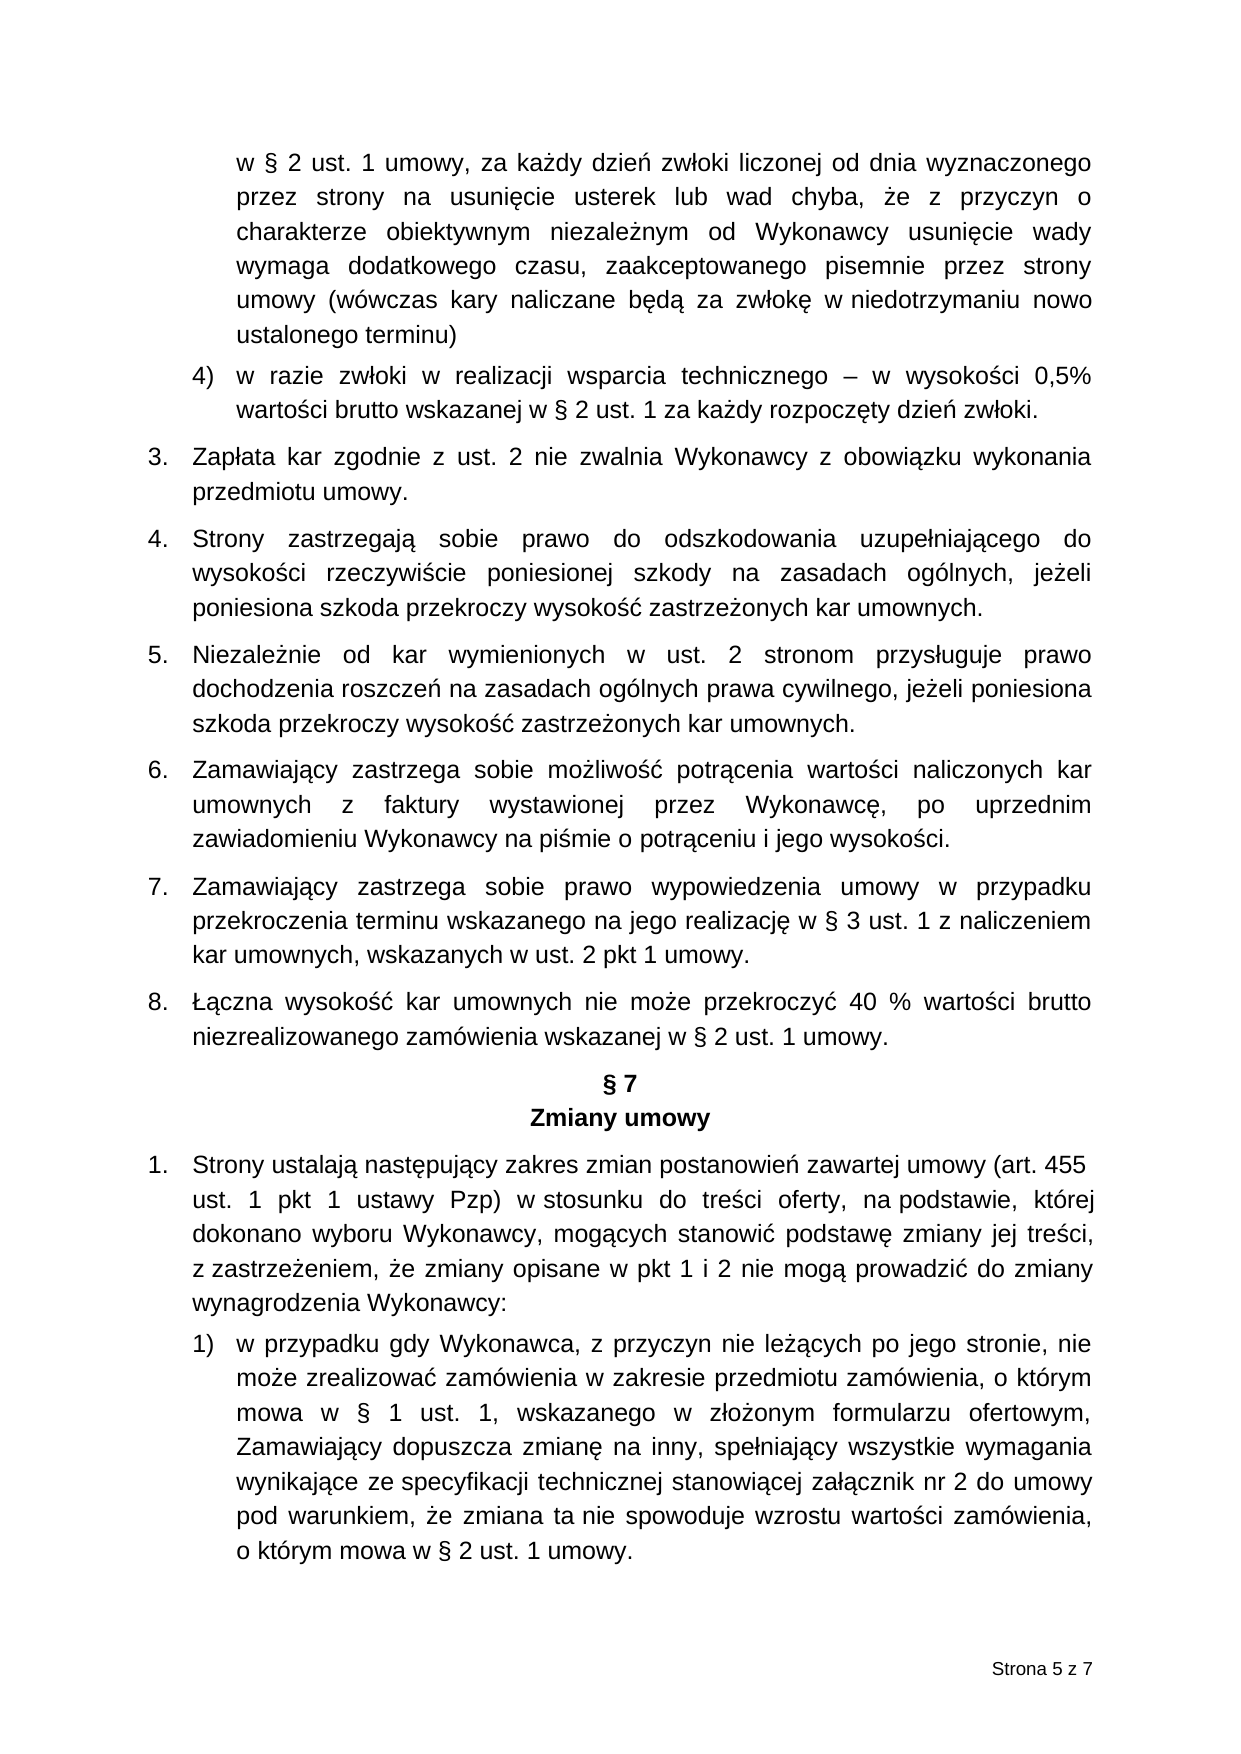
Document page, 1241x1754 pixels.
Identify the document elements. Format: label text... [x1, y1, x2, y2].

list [192, 148, 1093, 349]
list w razie zwłoki w realizacji wsparcia technicznego – w wysokości 0,5% wartości brutto wskazanej w § 2 ust. 1 za każdy rozpoczęty dzień zwłoki. [192, 361, 1093, 424]
list Strony ustalają następujący zakres zmian postanowień zawartej umowy (art. 455 ust. 1 pkt 1 ustawy Pzp) w stosunku do treści oferty, na podstawie, której dokonano wyboru Wykonawcy, mogących stanowić podstawę zmiany jej treści, z zastrzeżeniem, że zmiany opisane w pkt 1 i 2 nie mogą prowadzić do zmiany wynagrodzenia Wykonawcy: [148, 1150, 1095, 1317]
list Zapłata kar zgodnie z ust. 2 nie zwalnia Wykonawcy z obowiązku wykonania przedmiotu umowy. [148, 442, 1093, 505]
list Zamawiający zastrzega sobie możliwość potrącenia wartości naliczonych kar umownych z faktury wystawionej przez Wykonawcę, po uprzednim zawiadomieniu Wykonawcy na piśmie o potrąceniu i jego wysokości. [148, 756, 1093, 853]
subtitle § 7 Zmiany umowy [148, 1069, 1093, 1132]
list Strony zastrzegają sobie prawo do odszkodowania uzupełniającego do wysokości rzeczywiście poniesionej szkody na zasadach ogólnych, jeżeli poniesiona szkoda przekroczy wysokość zastrzeżonych kar umownych. [148, 524, 1093, 621]
list Łączna wysokość kar umownych nie może przekroczyć 40 % wartości brutto niezrealizowanego zamówienia wskazanej w § 2 ust. 1 umowy. [148, 987, 1093, 1051]
list Zamawiający zastrzega sobie prawo wypowiedzenia umowy w przypadku przekroczenia terminu wskazanego na jego realizację w § 3 ust. 1 z naliczeniem kar umownych, wskazanych w ust. 2 pkt 1 umowy. [148, 871, 1093, 969]
list Niezależnie od kar wymienionych w ust. 2 stronom przysługuje prawo dochodzenia roszczeń na zasadach ogólnych prawa cywilnego, jeżeli poniesiona szkoda przekroczy wysokość zastrzeżonych kar umownych. [148, 639, 1093, 737]
list w przypadku gdy Wykonawca, z przyczyn nie leżących po jego stronie, nie może zrealizować zamówienia w zakresie przedmiotu zamówienia, o którym mowa w § 1 ust. 1, wskazanego w złożonym formularzu ofertowym, Zamawiający dopuszcza zmianę na inny, spełniający wszystkie wymagania wynikające ze specyfikacji technicznej stanowiącej załącznik nr 2 do umowy pod warunkiem, że zmiana ta nie spowoduje wzrostu wartości zamówienia, o którym mowa w § 2 ust. 1 umowy. [192, 1329, 1093, 1564]
